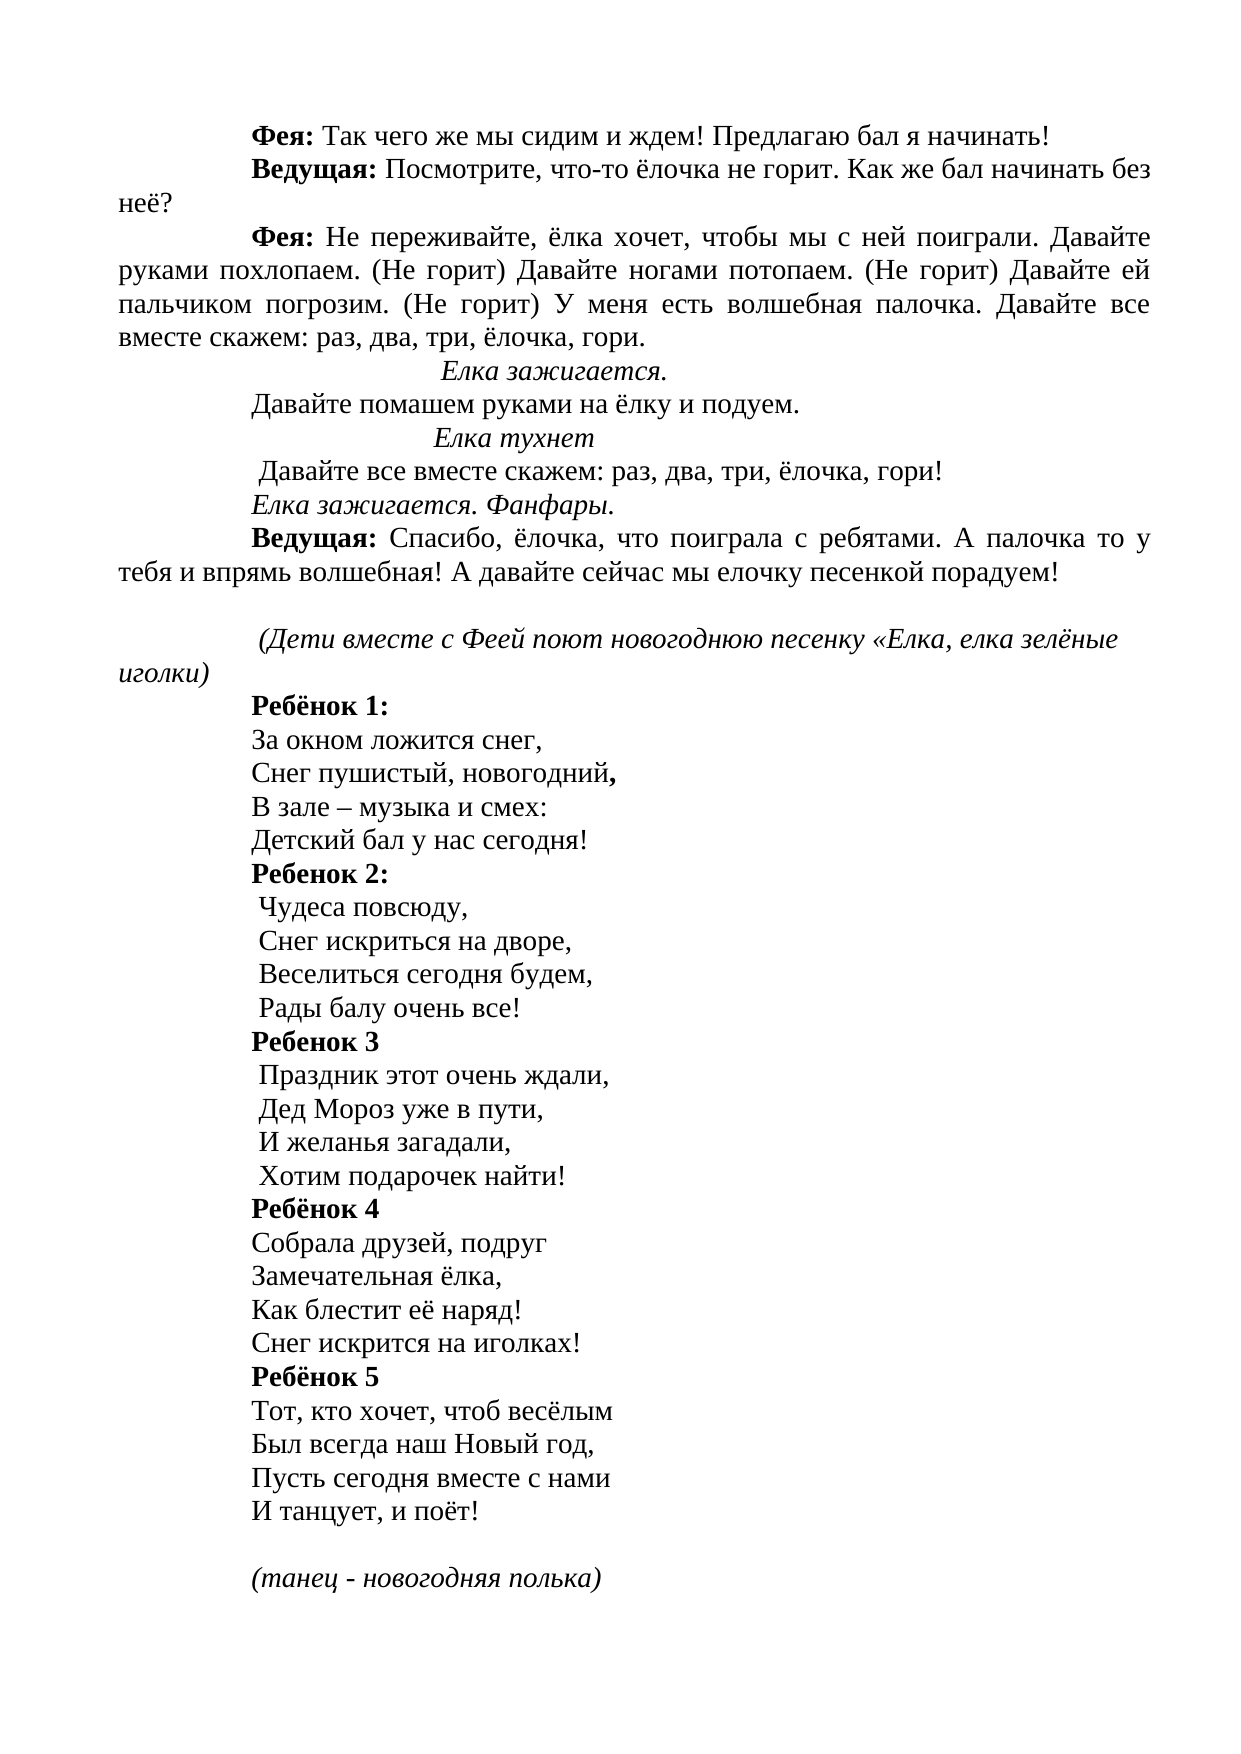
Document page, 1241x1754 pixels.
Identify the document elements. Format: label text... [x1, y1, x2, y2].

text (танец - новогодняя полька) [251, 1560, 1152, 1594]
text (Дети вместе с Феей поют новогоднюю песенку «Елка, елка зелёные иголки) [118, 621, 1152, 688]
text Снег искриться на дворе, [118, 923, 1152, 957]
text В зале – музыка и смех: [251, 789, 1152, 822]
text Ведущая: Посмотрите, что-то ёлочка не горит. Как же бал начинать без неё? [118, 152, 1152, 219]
text Давайте все вместе скажем: раз, два, три, ёлочка, гори! [118, 453, 1152, 487]
text Тот, кто хочет, чтоб весёлым [251, 1393, 1152, 1426]
text Елка зажигается. [118, 353, 1152, 386]
text Чудеса повсюду, [118, 889, 1152, 923]
text Ведущая: Спасибо, ёлочка, что поиграла с ребятами. А палочка то у тебя и впрямь волшебная! А давайте сейчас мы елочку песенкой порадуем! [118, 521, 1152, 588]
text Собрала друзей, подруг [251, 1225, 1152, 1258]
text Ребенок 2: [118, 856, 1152, 889]
text Давайте помашем руками на ёлку и подуем. [118, 386, 1152, 420]
text Фея: Не переживайте, ёлка хочет, чтобы мы с ней поиграли. Давайте руками похлопаем. (Не горит) Давайте ногами потопаем. (Не горит) Давайте ей пальчиком погрозим. (Не горит) У меня есть волшебная палочка. Давайте все вместе скажем: раз, два, три, ёлочка, гори. [118, 219, 1152, 353]
text Пусть сегодня вместе с нами [251, 1460, 1152, 1493]
text Снег искрится на иголках! [251, 1326, 1152, 1359]
text И танцует, и поёт! [251, 1493, 1152, 1527]
text Дед Мороз уже в пути, [251, 1091, 1152, 1124]
text Рады балу очень все! Ребенок 3 [251, 990, 1152, 1057]
text Детский бал у нас сегодня! [251, 822, 1152, 856]
text Замечательная ёлка, [251, 1258, 1152, 1292]
text Ребёнок 1: [251, 688, 1152, 722]
text Как блестит её наряд! [251, 1292, 1152, 1326]
text И желанья загадали, [251, 1124, 1152, 1158]
text За окном ложится снег, [251, 722, 1152, 755]
text Хотим подарочек найти! [251, 1158, 1152, 1191]
text Веселиться сегодня будем, [118, 957, 1152, 990]
text Ребёнок 4 [251, 1191, 1152, 1225]
text Ребёнок 5 [251, 1359, 1152, 1393]
text Был всегда наш Новый год, [251, 1426, 1152, 1460]
text Елка зажигается. Фанфары. [118, 487, 1152, 521]
text Фея: Так чего же мы сидим и ждем! Предлагаю бал я начинать! [118, 118, 1152, 152]
text Снег пушистый, новогодний, [251, 755, 1152, 789]
text Елка тухнет [118, 420, 1152, 453]
text Праздник этот очень ждали, [251, 1057, 1152, 1091]
